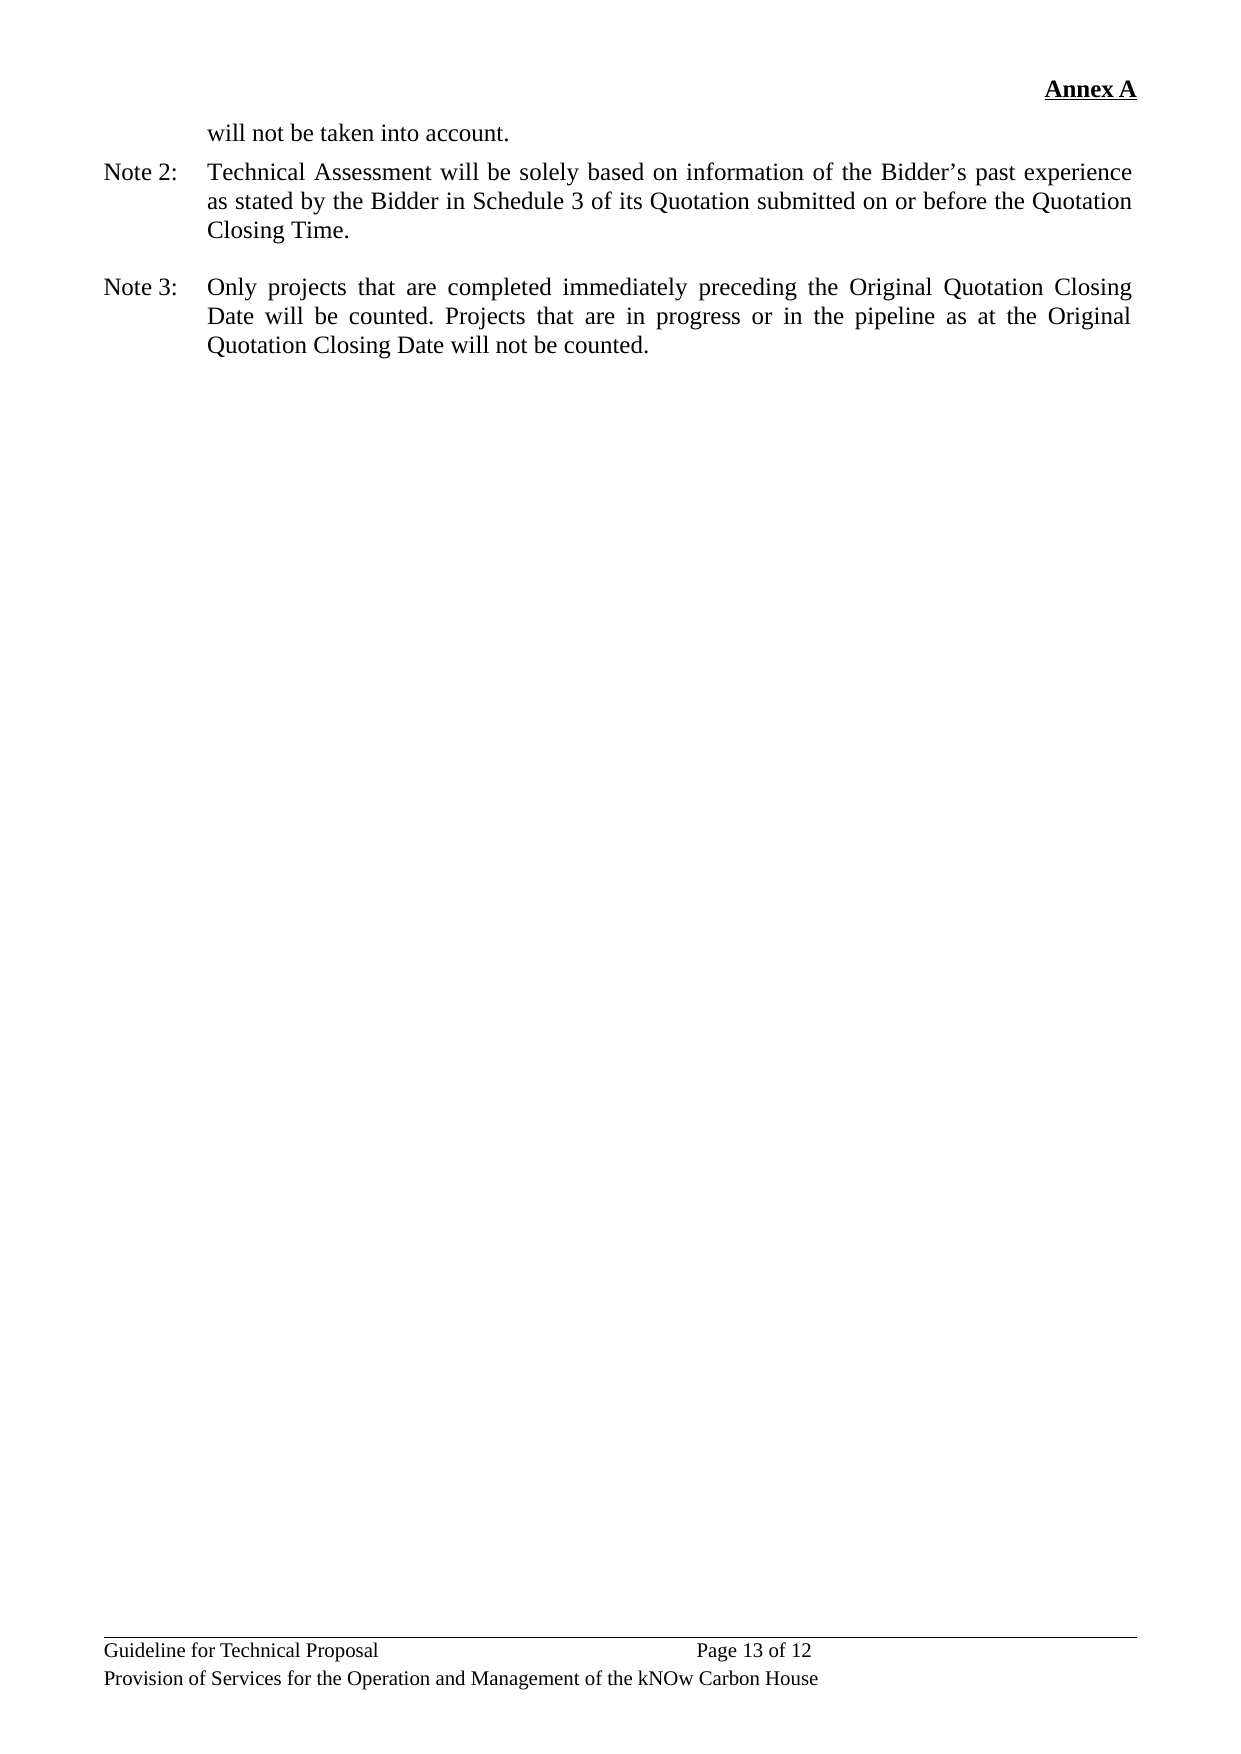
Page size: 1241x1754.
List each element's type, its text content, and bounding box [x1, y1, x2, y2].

text Note 3: Only projects that are completed immediately preceding the Original Quotation Closing Date will be counted. Projects that are in progress or in the pipeline as at the Original Quotation Closing Date will not be counted. [103, 272, 1133, 358]
text Note 2: Technical Assessment will be solely based on information of the Bidder’s past experience as stated by the Bidder in Schedule 3 of its Quotation submitted on or before the Quotation Closing Time. [103, 157, 1133, 243]
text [103, 118, 1133, 147]
